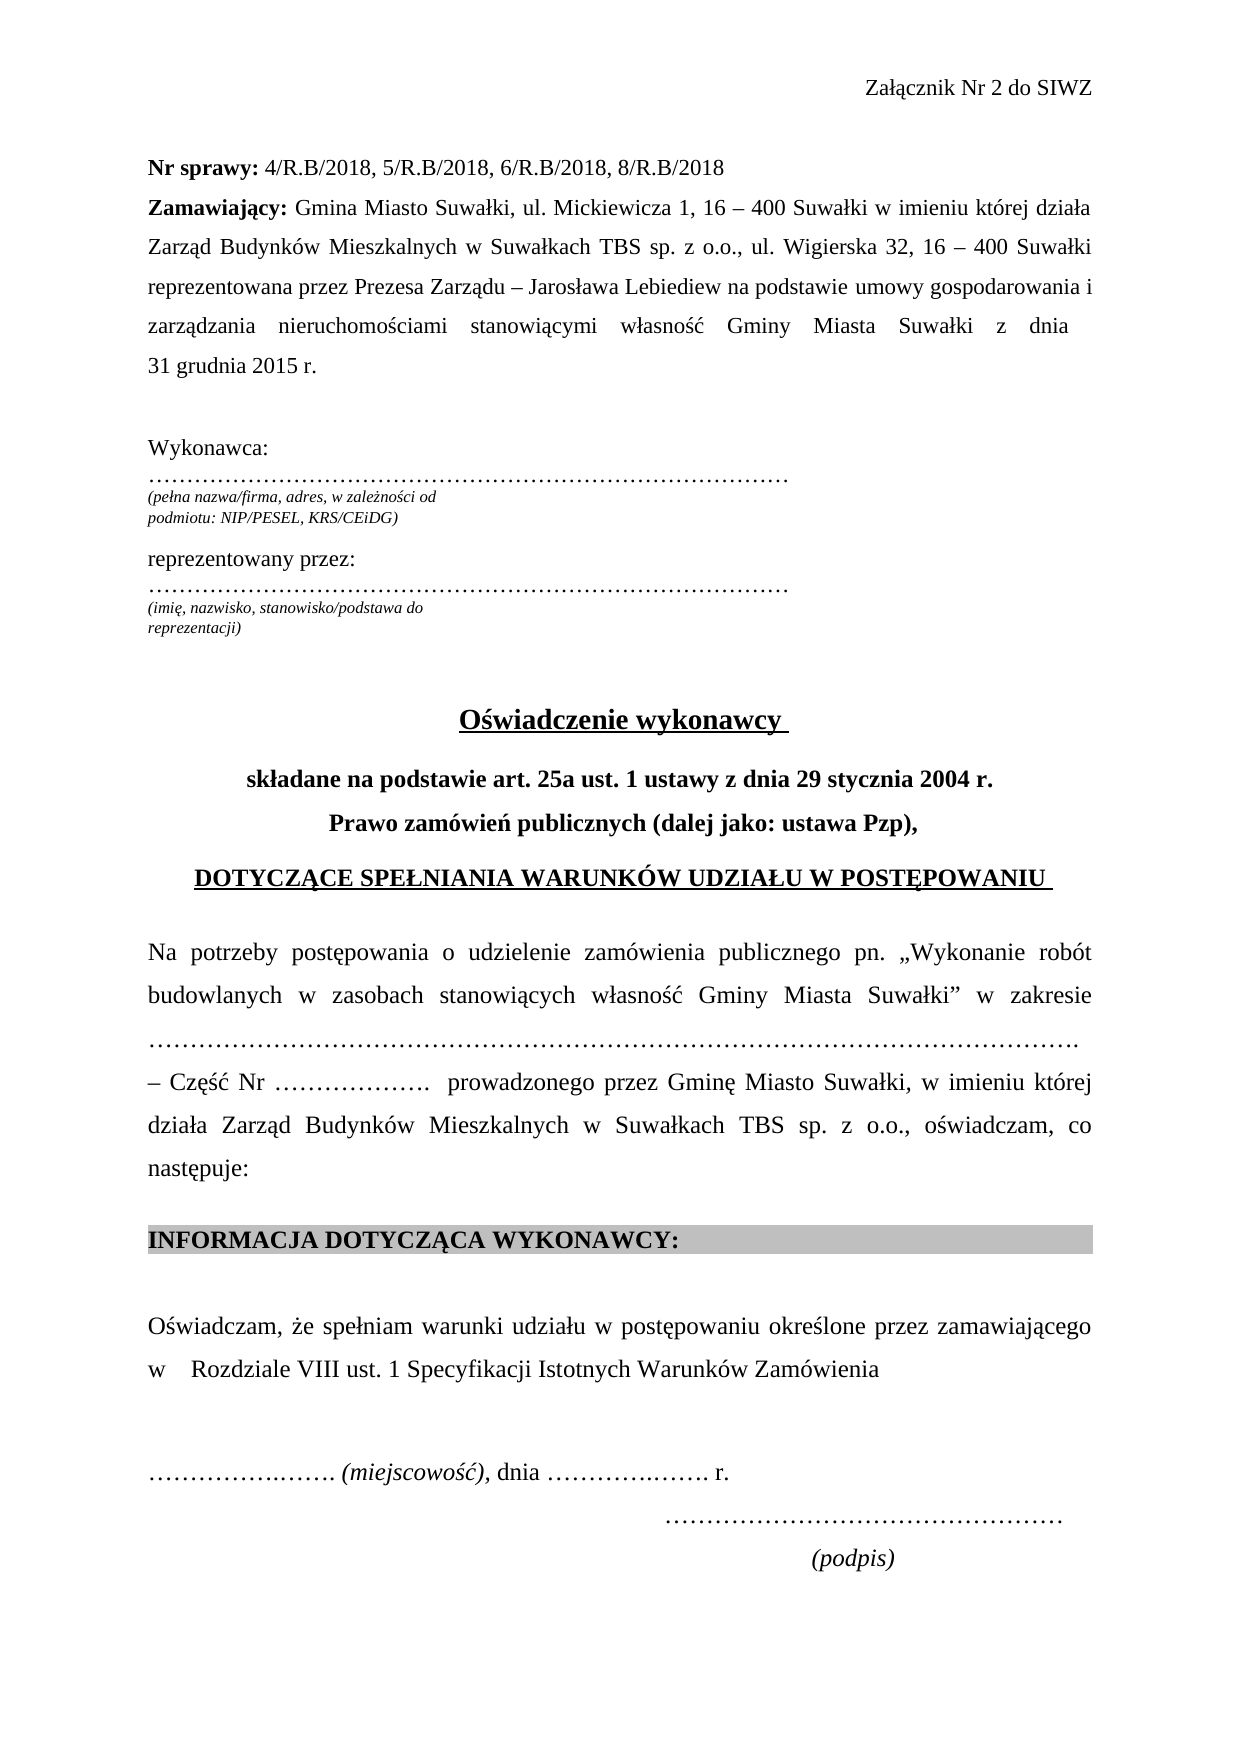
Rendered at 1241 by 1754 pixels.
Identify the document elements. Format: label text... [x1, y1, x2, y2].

text Nr sprawy: 4/R.B/2018, 5/R.B/2018, 6/R.B/2018, 8/R.B/2018 [148, 154, 1093, 181]
text INFORMACJA DOTYCZĄCA WYKONAWCY: [148, 1225, 1093, 1254]
text DOTYCZĄCE SPEŁNIANIA WARUNKÓW UDZIAŁU W POSTĘPOWANIU [148, 863, 1093, 892]
text ………………………………………………………………………… [148, 461, 1093, 487]
text reprezentowany przez: [148, 545, 1093, 571]
text Zamawiający: Gmina Miasto Suwałki, ul. Mickiewicza 1, 16 – 400 Suwałki w imieniu której działa Zarząd Budynków Mieszkalnych w Suwałkach TBS sp. z o.o., ul. Wigierska 32, 16 – 400 Suwałki reprezentowana przez Prezesa Zarządu – Jarosława Lebiediew na podstawie umowy gospodarowania i zarządzania nieruchomościami stanowiącymi własność Gminy Miasta Suwałki z dnia 31 grudnia 2015 r. [148, 194, 1093, 378]
text Oświadczenie wykonawcy [148, 702, 1093, 735]
text …………….……. (miejscowość), dnia ………….……. r. [148, 1457, 1093, 1486]
text ………………………………………………………………………… [148, 571, 1093, 598]
text ………………………………………… [148, 1500, 1093, 1529]
text Na potrzeby postępowania o udzielenie zamówienia publicznego pn. „Wykonanie robót budowlanych w zasobach stanowiących własność Gminy Miasta Suwałki” w zakresie …………………………………………………………………………………………………. – Część Nr ………………. prowadzonego przez Gminę Miasto Suwałki, w imieniu której działa Zarząd Budynków Mieszkalnych w Suwałkach TBS sp. z o.o., oświadczam, co następuje: [148, 937, 1093, 1182]
text (pełna nazwa/firma, adres, w zależności od podmiotu: NIP/PESEL, KRS/CEiDG) [148, 487, 472, 527]
text Wykonawca: [148, 434, 1093, 461]
text (podpis) [738, 1543, 1093, 1572]
text składane na podstawie art. 25a ust. 1 ustawy z dnia 29 stycznia 2004 r. [148, 764, 1093, 793]
text (imię, nazwisko, stanowisko/podstawa do reprezentacji) [148, 598, 472, 637]
text Oświadczam, że spełniam warunki udziału w postępowaniu określone przez zamawiającego w Rozdziale VIII ust. 1 Specyfikacji Istotnych Warunków Zamówienia [148, 1311, 1093, 1383]
text Prawo zamówień publicznych (dalej jako: ustawa Pzp), [148, 808, 1093, 836]
